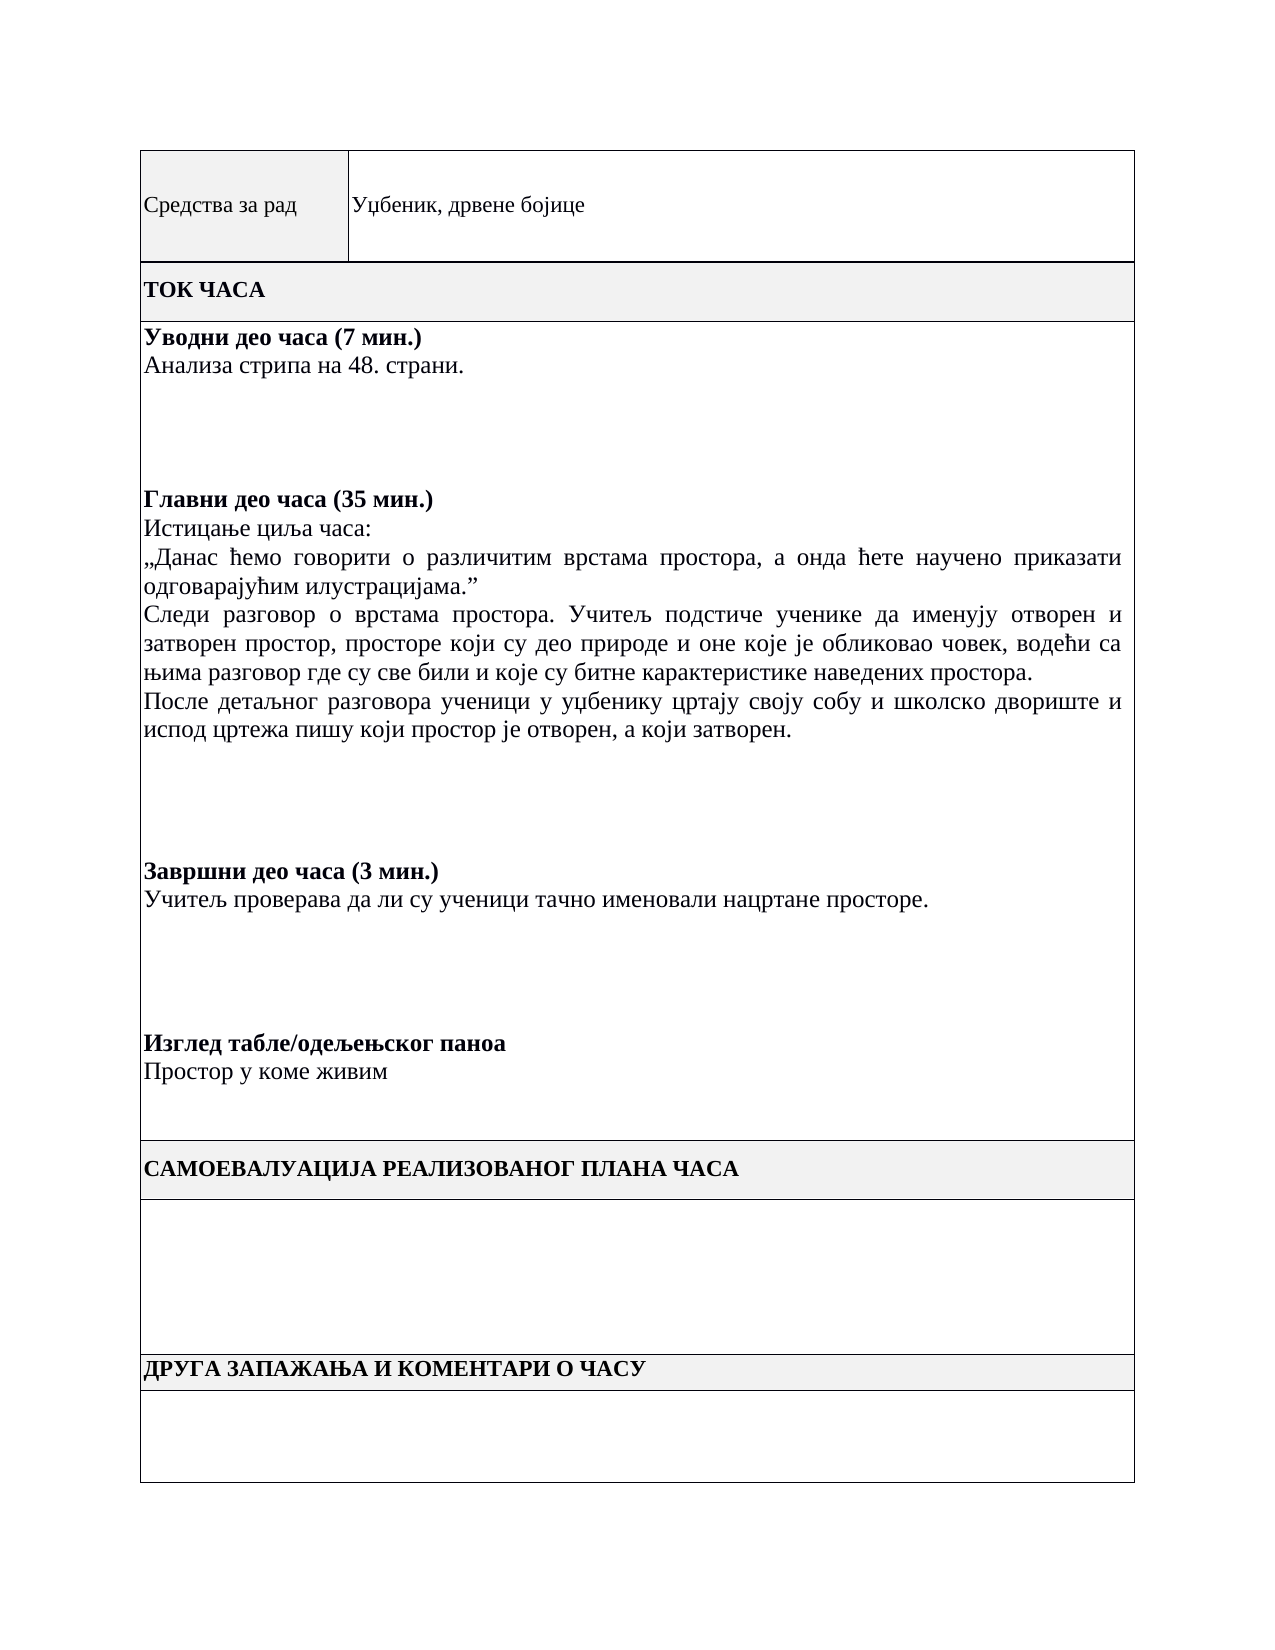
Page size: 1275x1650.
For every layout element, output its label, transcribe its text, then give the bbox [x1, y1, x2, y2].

table_cell [141, 1391, 1134, 1482]
table_cell Уводни део часа (7 мин.) Анализа стрипа на 48. страни. Главни део часа (35 мин.) Истицање циља часа: „Данас ћемо говорити о различитим врстама простора, а онда ћете научено приказати одговарајућим илустрацијама.” Следи разговор о врстама простора. Учитељ подстиче ученике да именују отворен и затворен простор, просторе који су део природе и оне које је обликовао човек, водећи са њима разговор где су све били и које су битне карактеристике наведених простора. После детаљног разговора ученици у уџбенику цртају своју собу и школско двориште и испод цртежа пишу који простор је отворен, а који затворен. Завршни део часа (3 мин.) Учитељ проверава да ли су ученици тачно именовали нацртане просторе. Изглед табле/одељењског паноа Простор у коме живим [141, 322, 1134, 1140]
table_cell САМОЕВАЛУАЦИЈА РЕАЛИЗОВАНОГ ПЛАНА ЧАСА [141, 1141, 1134, 1198]
table_cell Уџбеник, дрвене бојице [349, 151, 1134, 261]
table_cell ТОК ЧАСА [141, 263, 1134, 321]
table_cell [141, 1200, 1134, 1354]
table_cell Средства за рад [141, 151, 348, 261]
table_cell ДРУГА ЗАПАЖАЊА И КОМЕНТАРИ О ЧАСУ [141, 1355, 1134, 1390]
